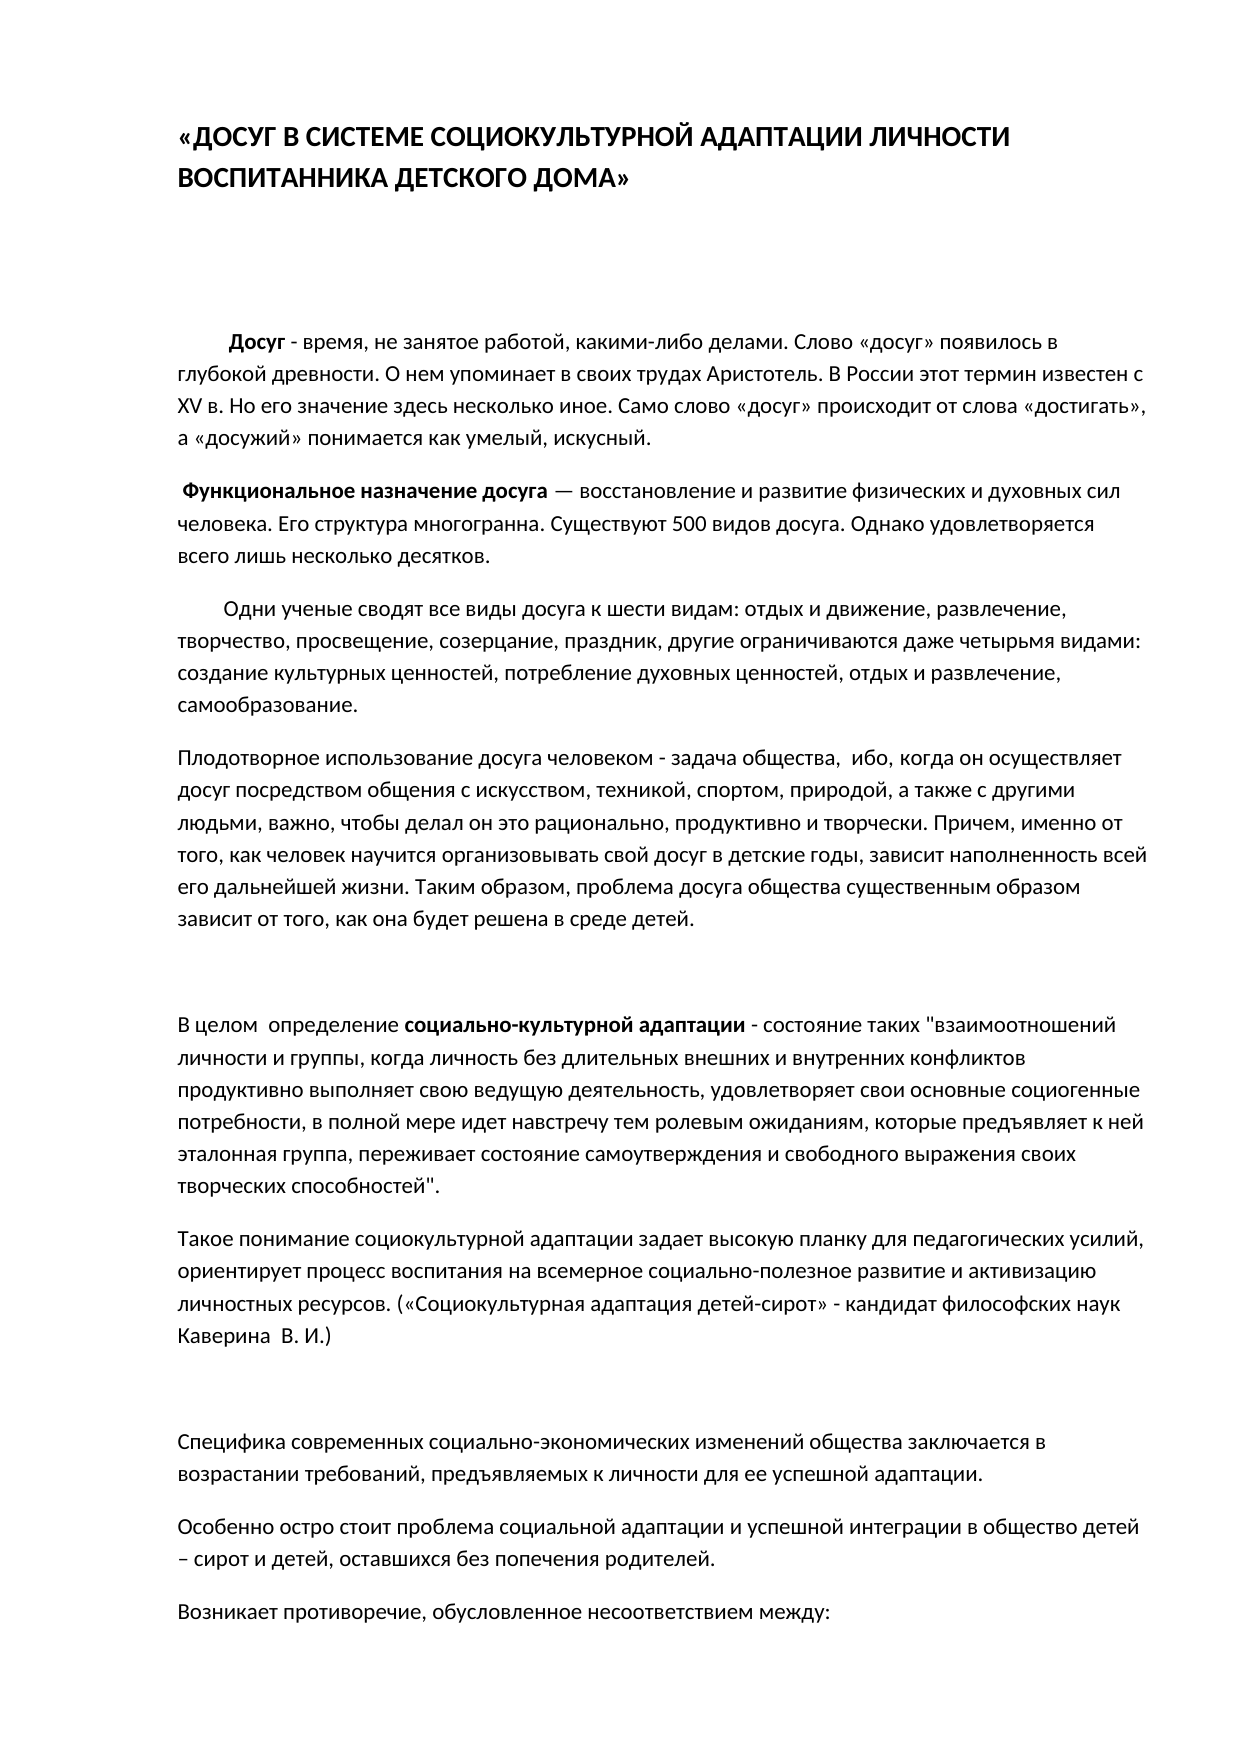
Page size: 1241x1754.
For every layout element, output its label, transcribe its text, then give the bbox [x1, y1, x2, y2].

text Особенно остро стоит проблема социальной адаптации и успешной интеграции в общество детей – сирот и детей, оставшихся без попечения родителей. [177, 1512, 1152, 1572]
text Плодотворное использование досуга человеком - задача общества, ибо, когда он осуществляет досуг посредством общения с искусством, техникой, спортом, природой, а также с другими людьми, важно, чтобы делал он это рационально, продуктивно и творчески. Причем, именно от того, как человек научится организовывать свой досуг в детские годы, зависит наполненность всей его дальнейшей жизни. Таким образом, проблема досуга общества существенным образом зависит от того, как она будет решена в среде детей. [177, 743, 1152, 932]
text В целом определение социально-культурной адаптации - состояние таких "взаимоотношений личности и группы, когда личность без длительных внешних и внутренних конфликтов продуктивно выполняет свою ведущую деятельность, удовлетворяет свои основные социогенные потребности, в полной мере идет навстречу тем ролевым ожиданиям, которые предъявляет к ней эталонная группа, переживает состояние самоутверждения и свободного выражения своих творческих способностей". [177, 1010, 1152, 1199]
text «ДОСУГ В СИСТЕМЕ СОЦИОКУЛЬТУРНОЙ АДАПТАЦИИ ЛИЧНОСТИ ВОСПИТАННИКА ДЕТСКОГО ДОМА» [177, 118, 1152, 195]
text Возникает противоречие, обусловленное несоответствием между: [177, 1597, 1152, 1625]
text Такое понимание социокультурной адаптации задает высокую планку для педагогических усилий, ориентирует процесс воспитания на всемерное социально-полезное развитие и активизацию личностных ресурсов. («Социокультурная адаптация детей-сирот» - кандидат философских наук Каверина В. И.) [177, 1224, 1152, 1349]
text Досуг - время, не занятое работой, какими-либо делами. Слово «досуг» появилось в глубокой древности. О нем упоминает в своих трудах Аристотель. В России этот термин известен с XV в. Но его значение здесь несколько иное. Само слово «досуг» происходит от слова «достигать», а «досужий» понимается как умелый, искусный. [177, 327, 1152, 451]
text Специфика современных социально-экономических изменений общества заключается в возрастании требований, предъявляемых к личности для ее успешной адаптации. [177, 1427, 1152, 1487]
text Одни ученые сводят все виды досуга к шести видам: отдых и движение, развлечение, творчество, просвещение, созерцание, праздник, другие ограничиваются даже четырьмя видами: создание культурных ценностей, потребление духовных ценностей, отдых и развлечение, самообразование. [177, 594, 1152, 718]
text Функциональное назначение досуга — восстановление и развитие физических и духовных сил человека. Его структура многогранна. Существуют 500 видов досуга. Однако удовлетворяется всего лишь несколько десятков. [177, 476, 1152, 569]
